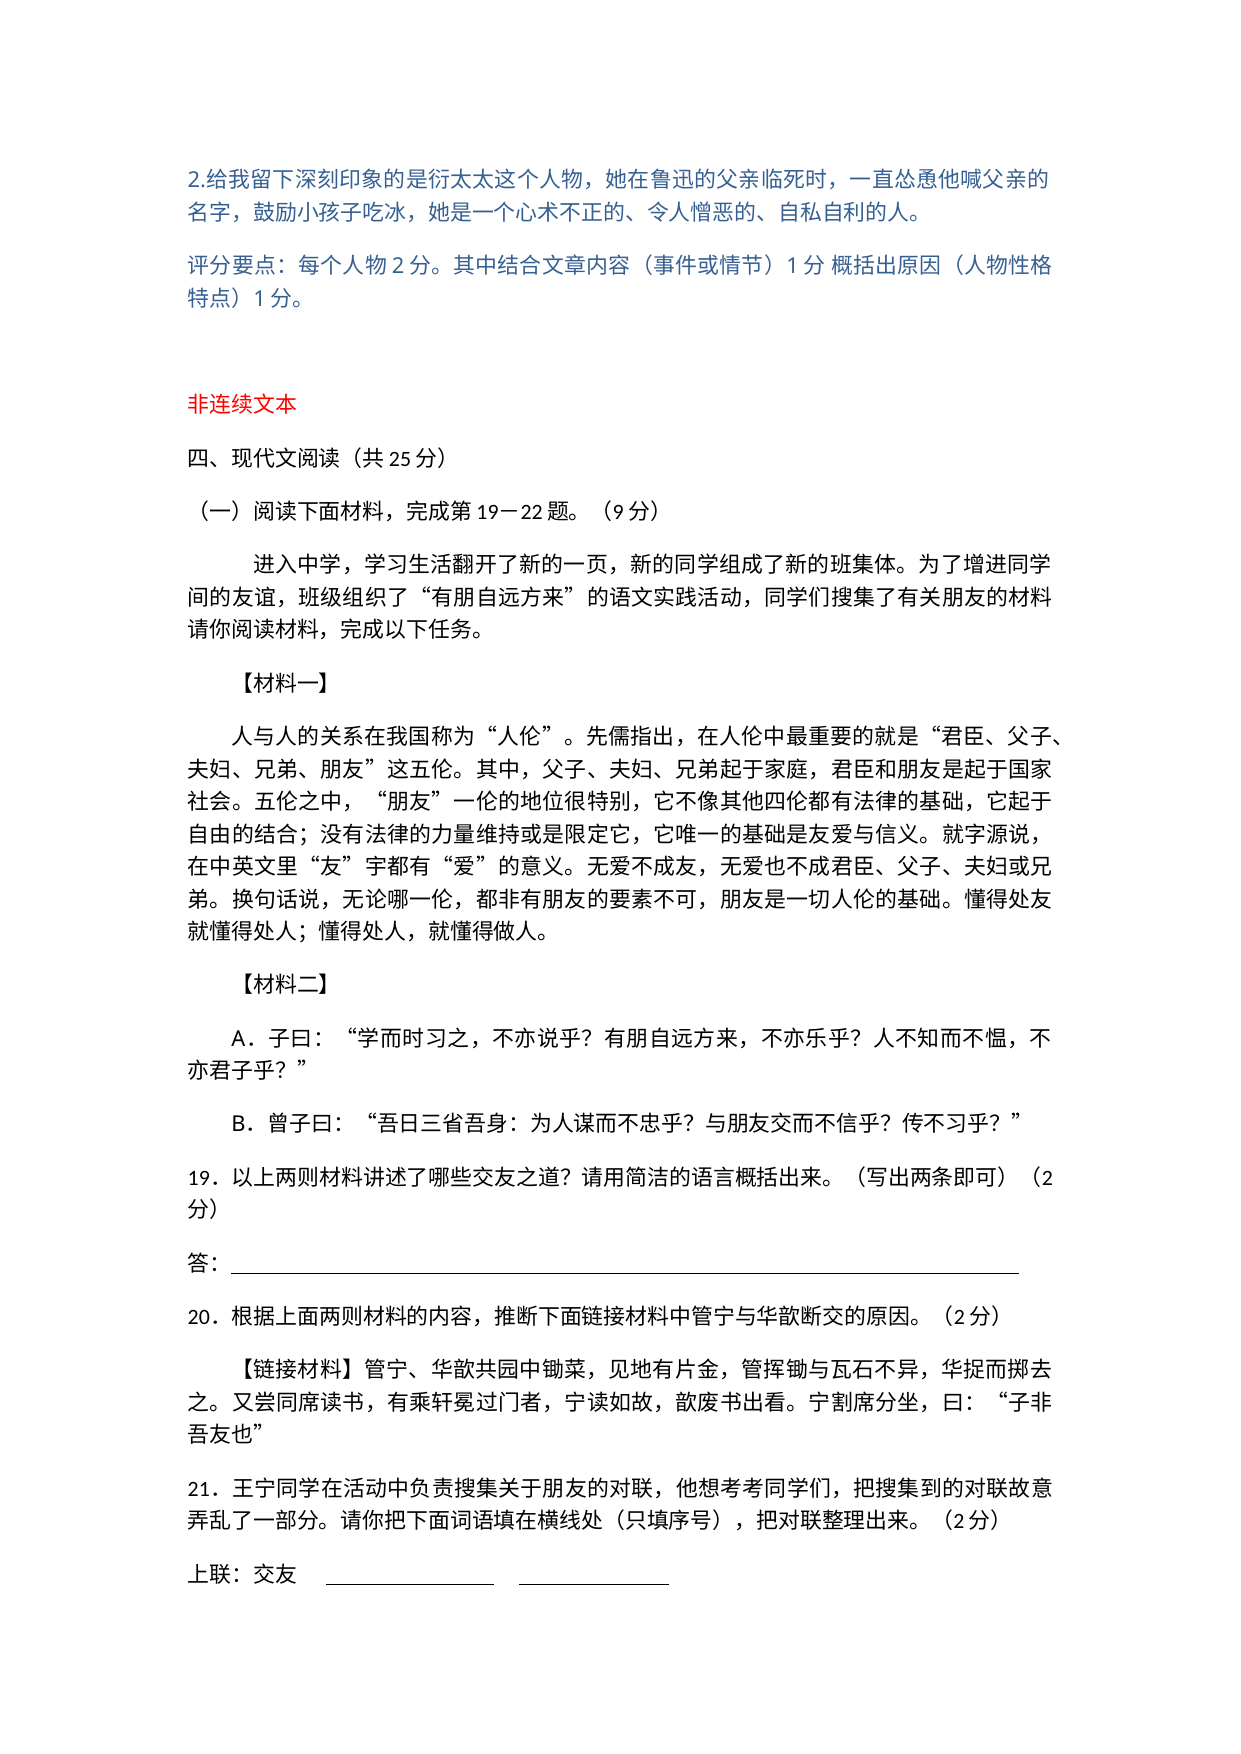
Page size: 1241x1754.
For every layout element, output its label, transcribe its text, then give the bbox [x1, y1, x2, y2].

text 21．王宁同学在活动中负责搜集关于朋友的对联，他想考考同学们，把搜集到的对联故意弄乱了一部分。请你把下面词语填在横线处（只填序号），把对联整理出来。（2分） [187, 1470, 1053, 1535]
text 人与人的关系在我国称为“人伦”。先儒指出，在人伦中最重要的就是“君臣、父子、夫妇、兄弟、朋友”这五伦。其中，父子、夫妇、兄弟起于家庭，君臣和朋友是起于国家社会。五伦之中，“朋友”一伦的地位很特别，它不像其他四伦都有法律的基础，它起于自由的结合；没有法律的力量维持或是限定它，它唯一的基础是友爱与信义。就字源说，在中英文里“友”宇都有“爱”的意义。无爱不成友，无爱也不成君臣、父子、夫妇或兄弟。换句话说，无论哪一伦，都非有朋友的要素不可，朋友是一切人伦的基础。懂得处友，就懂得处人；懂得处人，就懂得做人。 [187, 719, 1053, 946]
text 2.给我留下深刻印象的是衍太太这个人物，她在鲁迅的父亲临死时，一直怂恿他喊父亲的名字，鼓励小孩子吃冰，她是一个心术不正的、令人憎恶的、自私自利的人。 [187, 162, 1053, 227]
text 答： [187, 1245, 1053, 1278]
text 20．根据上面两则材料的内容，推断下面链接材料中管宁与华歆断交的原因。（2分） [187, 1299, 1053, 1331]
text 【材料二】 [187, 967, 1053, 999]
text 评分要点：每个人物2分。其中结合文章内容（事件或情节）1分 概括出原因（人物性格特点）1分。 [187, 248, 1053, 313]
text 非连续文本 [187, 387, 1053, 419]
text 19．以上两则材料讲述了哪些交友之道？请用简洁的语言概括出来。（写出两条即可）（2分） [187, 1159, 1053, 1224]
text B．曾子曰：“吾日三省吾身：为人谋而不忠乎？与朋友交而不信乎？传不习乎？” [187, 1106, 1053, 1139]
text 四、现代文阅读（共25分） [187, 440, 1053, 473]
text 进入中学，学习生活翻开了新的一页，新的同学组成了新的班集体。为了增进同学间的友谊，班级组织了“有朋自远方来”的语文实践活动，同学们搜集了有关朋友的材料。请你阅读材料，完成以下任务。 [187, 547, 1053, 644]
text （一）阅读下面材料，完成第19－22题。（9分） [187, 494, 1053, 526]
text 上联：交友 [187, 1556, 1053, 1589]
text 【材料一】 [187, 665, 1053, 698]
text A．子曰：“学而时习之，不亦说乎？有朋自远方来，不亦乐乎？人不知而不愠，不亦君子乎？” [187, 1020, 1053, 1085]
text 【链接材料】管宁、华歆共园中锄菜，见地有片金，管挥锄与瓦石不异，华捉而掷去之。又尝同席读书，有乘轩冕过门者，宁读如故，歆废书出看。宁割席分坐，曰：“子非吾友也” [187, 1352, 1053, 1449]
